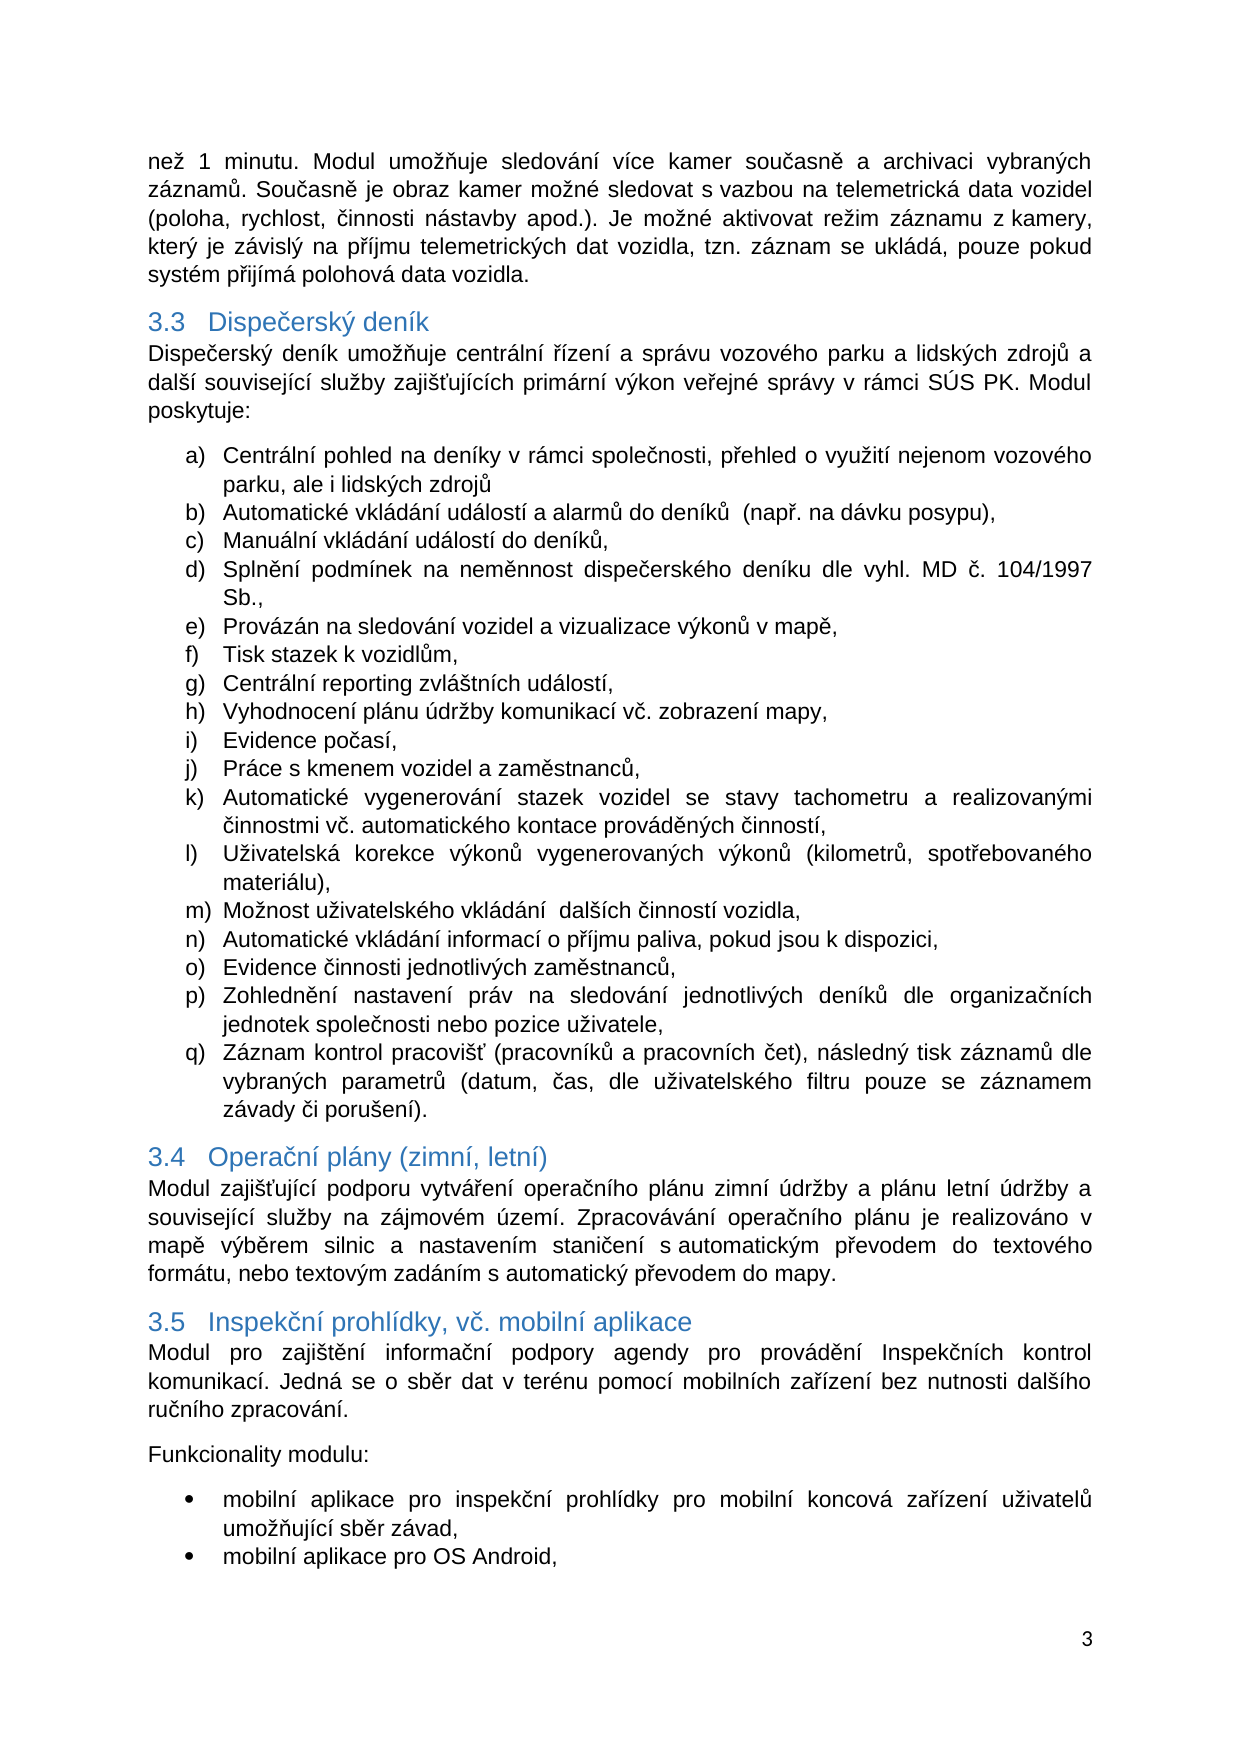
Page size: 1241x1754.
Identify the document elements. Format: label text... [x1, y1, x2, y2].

list mobilní aplikace pro OS Android, [185, 1543, 1093, 1569]
list Vyhodnocení plánu údržby komunikací vč. zobrazení mapy, [185, 698, 1093, 724]
list Centrální reporting zvláštních událostí, [185, 670, 1093, 696]
text Modul pro zajištění informační podpory agendy pro provádění Inspekčních kontrol komunikací. Jedná se o sběr dat v terénu pomocí mobilních zařízení bez nutnosti dalšího ručního zpracování. [148, 1339, 1093, 1422]
list Automatické vygenerování stazek vozidel se stavy tachometru a realizovanými činnostmi vč. automatického kontace prováděných činností, [185, 783, 1093, 838]
subtitle Inspekční prohlídky, vč. mobilní aplikace [148, 1306, 1093, 1337]
list Centrální pohled na deníky v rámci společnosti, přehled o využití nejenom vozového parku, ale i lidských zdrojů [185, 442, 1093, 497]
list Evidence činnosti jednotlivých zaměstnanců, [185, 954, 1093, 980]
list Záznam kontrol pracovišť (pracovníků a pracovních čet), následný tisk záznamů dle vybraných parametrů (datum, čas, dle uživatelského filtru pouze se záznamem závady či porušení). [185, 1039, 1093, 1123]
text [148, 148, 1093, 288]
list Možnost uživatelského vkládání dalších činností vozidla, [185, 897, 1093, 923]
list Evidence počasí, [185, 727, 1093, 753]
list Zohlednění nastavení práv na sledování jednotlivých deníků dle organizačních jednotek společnosti nebo pozice uživatele, [185, 982, 1093, 1037]
text Funkcionality modulu: [148, 1441, 1093, 1468]
list Tisk stazek k vozidlům, [185, 641, 1093, 668]
text Modul zajišťující podporu vytváření operačního plánu zimní údržby a plánu letní údržby a související služby na zájmovém území. Zpracovávání operačního plánu je realizováno v mapě výběrem silnic a nastavením staničení s automatickým převodem do textového formátu, nebo textovým zadáním s automatický převodem do mapy. [148, 1175, 1093, 1287]
subtitle Operační plány (zimní, letní) [148, 1141, 1093, 1173]
list Splnění podmínek na neměnnost dispečerského deníku dle vyhl. MD č. 104/1997 Sb., [185, 556, 1093, 611]
text Dispečerský deník umožňuje centrální řízení a správu vozového parku a lidských zdrojů a další související služby zajišťujících primární výkon veřejné správy v rámci SÚS PK. Modul poskytuje: [148, 340, 1093, 423]
list Práce s kmenem vozidel a zaměstnanců, [185, 755, 1093, 781]
list Automatické vkládání událostí a alarmů do deníků (např. na dávku posypu), [185, 499, 1093, 525]
subtitle Dispečerský deník [148, 306, 1093, 338]
list Uživatelská korekce výkonů vygenerovaných výkonů (kilometrů, spotřebovaného materiálu), [185, 840, 1093, 895]
list mobilní aplikace pro inspekční prohlídky pro mobilní koncová zařízení uživatelů umožňující sběr závad, [185, 1486, 1093, 1541]
list Provázán na sledování vozidel a vizualizace výkonů v mapě, [185, 613, 1093, 639]
list Manuální vkládání událostí do deníků, [185, 527, 1093, 554]
list Automatické vkládání informací o příjmu paliva, pokud jsou k dispozici, [185, 926, 1093, 952]
